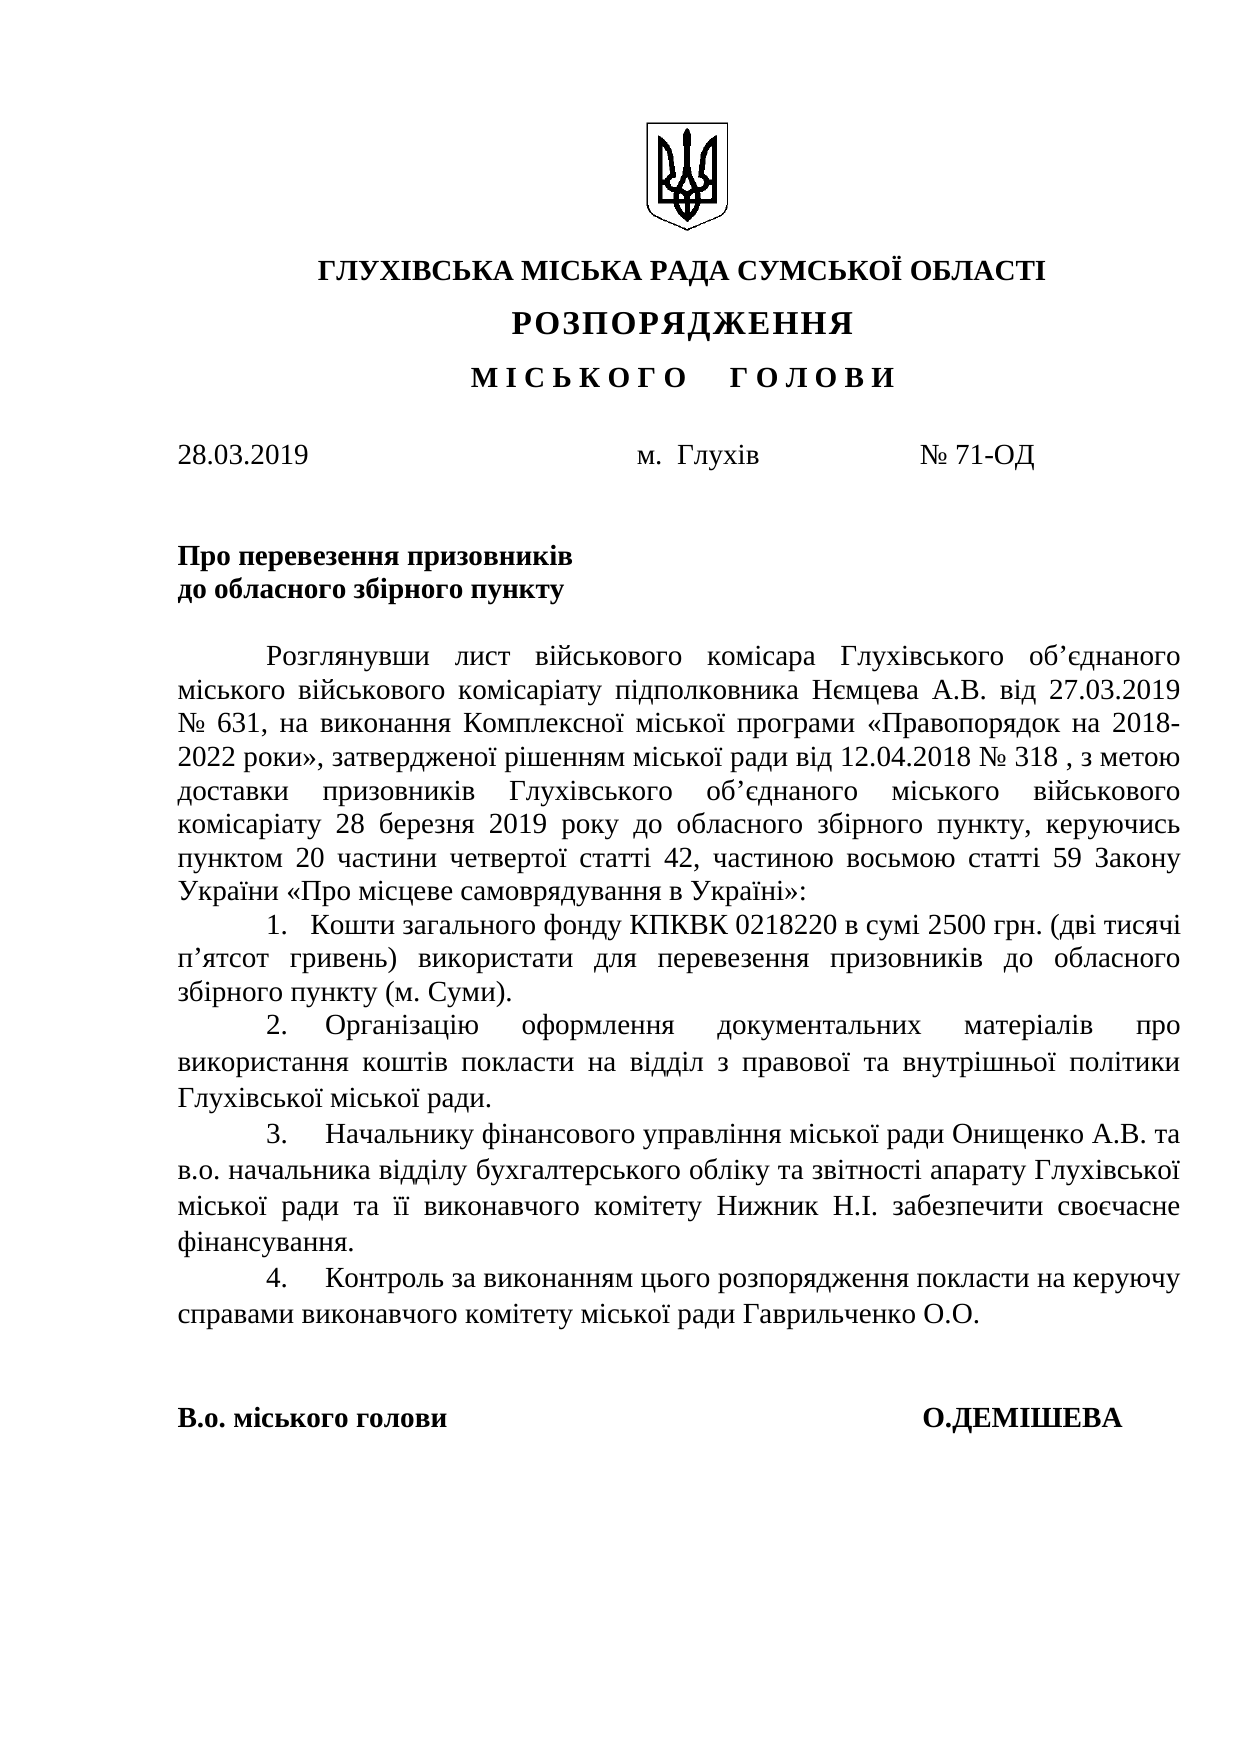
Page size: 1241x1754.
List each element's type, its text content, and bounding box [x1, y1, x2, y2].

text В.о. міського голови О.ДЕМІШЕВА [177, 1400, 1181, 1433]
text Розглянувши лист військового комісара Глухівського об’єднаного міського військового комісаріату підполковника Нємцева А.В. від 27.03.2019 № 631, на виконання Комплексної міської програми «Правопорядок на 2018-2022 роки», затвердженої рішенням міської ради від 12.04.2018 № 318 , з метою доставки призовників Глухівського об’єднаного міського військового комісаріату 28 березня 2019 року до обласного збірного пункту, керуючись пунктом 20 частини четвертої статті 42, частиною восьмою статті 59 Закону України «Про місцеве самоврядування в Україні»: [177, 638, 1181, 907]
text до обласного збірного пункту [177, 571, 1190, 605]
text Про перевезення призовників [177, 538, 1190, 571]
list Організацію оформлення документальних матеріалів про використання коштів покласти на відділ з правової та внутрішньої політики Глухівської міської ради. [177, 1007, 1181, 1113]
text М І С Ь К О Г О Г О Л О В И [183, 361, 1181, 394]
picture [638, 118, 737, 239]
text 28.03.2019 м. Глухів № 71-ОД [177, 437, 1181, 471]
text ГЛУХІВСЬКА МІСЬКА РАДА СУМСЬКОЇ ОБЛАСТІ [183, 253, 1181, 286]
text РОЗПОРЯДЖЕННЯ [183, 303, 1181, 341]
list Контроль за виконанням цього розпорядження покласти на керуючу справами виконавчого комітету міської ради Гаврильченко О.О. [177, 1261, 1181, 1330]
list Начальнику фінансового управління міської ради Онищенко А.В. та в.о. начальника відділу бухгалтерського обліку та звітності апарату Глухівської міської ради та її виконавчого комітету Нижник Н.І. забезпечити своєчасне фінансування. [177, 1116, 1181, 1258]
list Кошти загального фонду КПКВК 0218220 в сумі 2500 грн. (дві тисячі п’ятсот гривень) використати для перевезення призовників до обласного збірного пункту (м. Суми). [177, 907, 1181, 1007]
